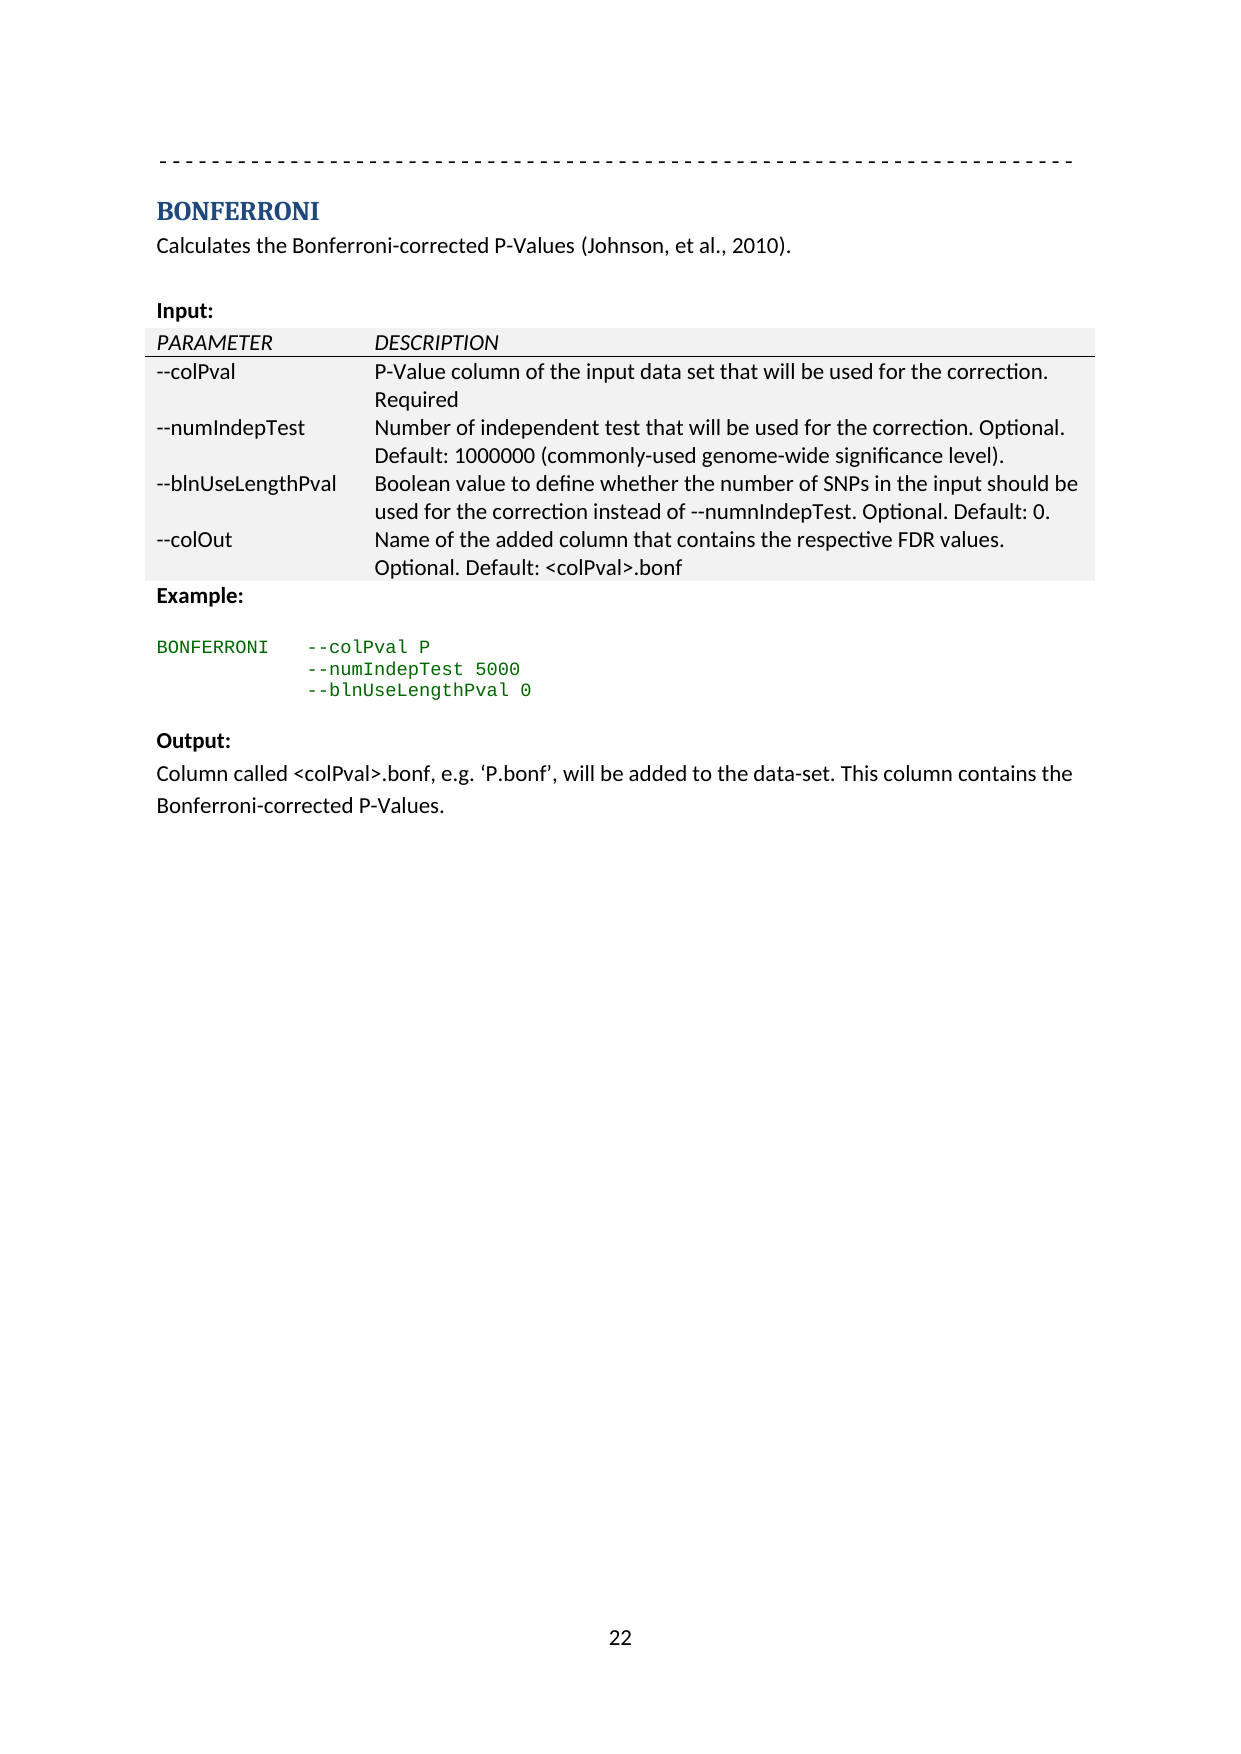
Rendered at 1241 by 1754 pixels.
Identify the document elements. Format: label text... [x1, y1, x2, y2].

subtitle BONFERRONI [156, 196, 1084, 227]
table_cell --colPval [145, 357, 363, 413]
text Column called <colPval>.bonf, e.g. ‘P.bonf’, will be added to the data-set. This column contains the Bonferroni-corrected P-Values. [156, 759, 1084, 819]
table_header DESCRIPTION [363, 328, 1095, 356]
table_cell Number of independent test that will be used for the correction. Optional. Default: 1000000 (commonly-used genome-wide significance level). [363, 413, 1095, 469]
text Calculates the Bonferroni-corrected P-Values (Johnson, et al., 2010). [156, 231, 1084, 259]
table_cell --numIndepTest [145, 413, 363, 469]
table_cell P-Value column of the input data set that will be used for the correction. Required [363, 357, 1095, 413]
text ---------------------------------------------------------------------- [156, 150, 1084, 175]
table_cell --colOut [145, 525, 363, 581]
table_cell --blnUseLengthPval [145, 469, 363, 525]
text Output: [156, 727, 1084, 755]
text --blnUseLengthPval 0 [231, 681, 1084, 702]
table_cell Name of the added column that contains the respective FDR values. Optional. Default: <colPval>.bonf [363, 525, 1095, 581]
text BONFERRONI --colPval P [156, 638, 1084, 659]
table_cell Boolean value to define whether the number of SNPs in the input should be used for the correction instead of --numnIndepTest. Optional. Default: 0. [363, 469, 1095, 525]
text Example: [156, 581, 1084, 609]
text Input: [156, 296, 1084, 324]
table_header PARAMETER [145, 328, 363, 356]
text --numIndepTest 5000 [231, 659, 1084, 681]
